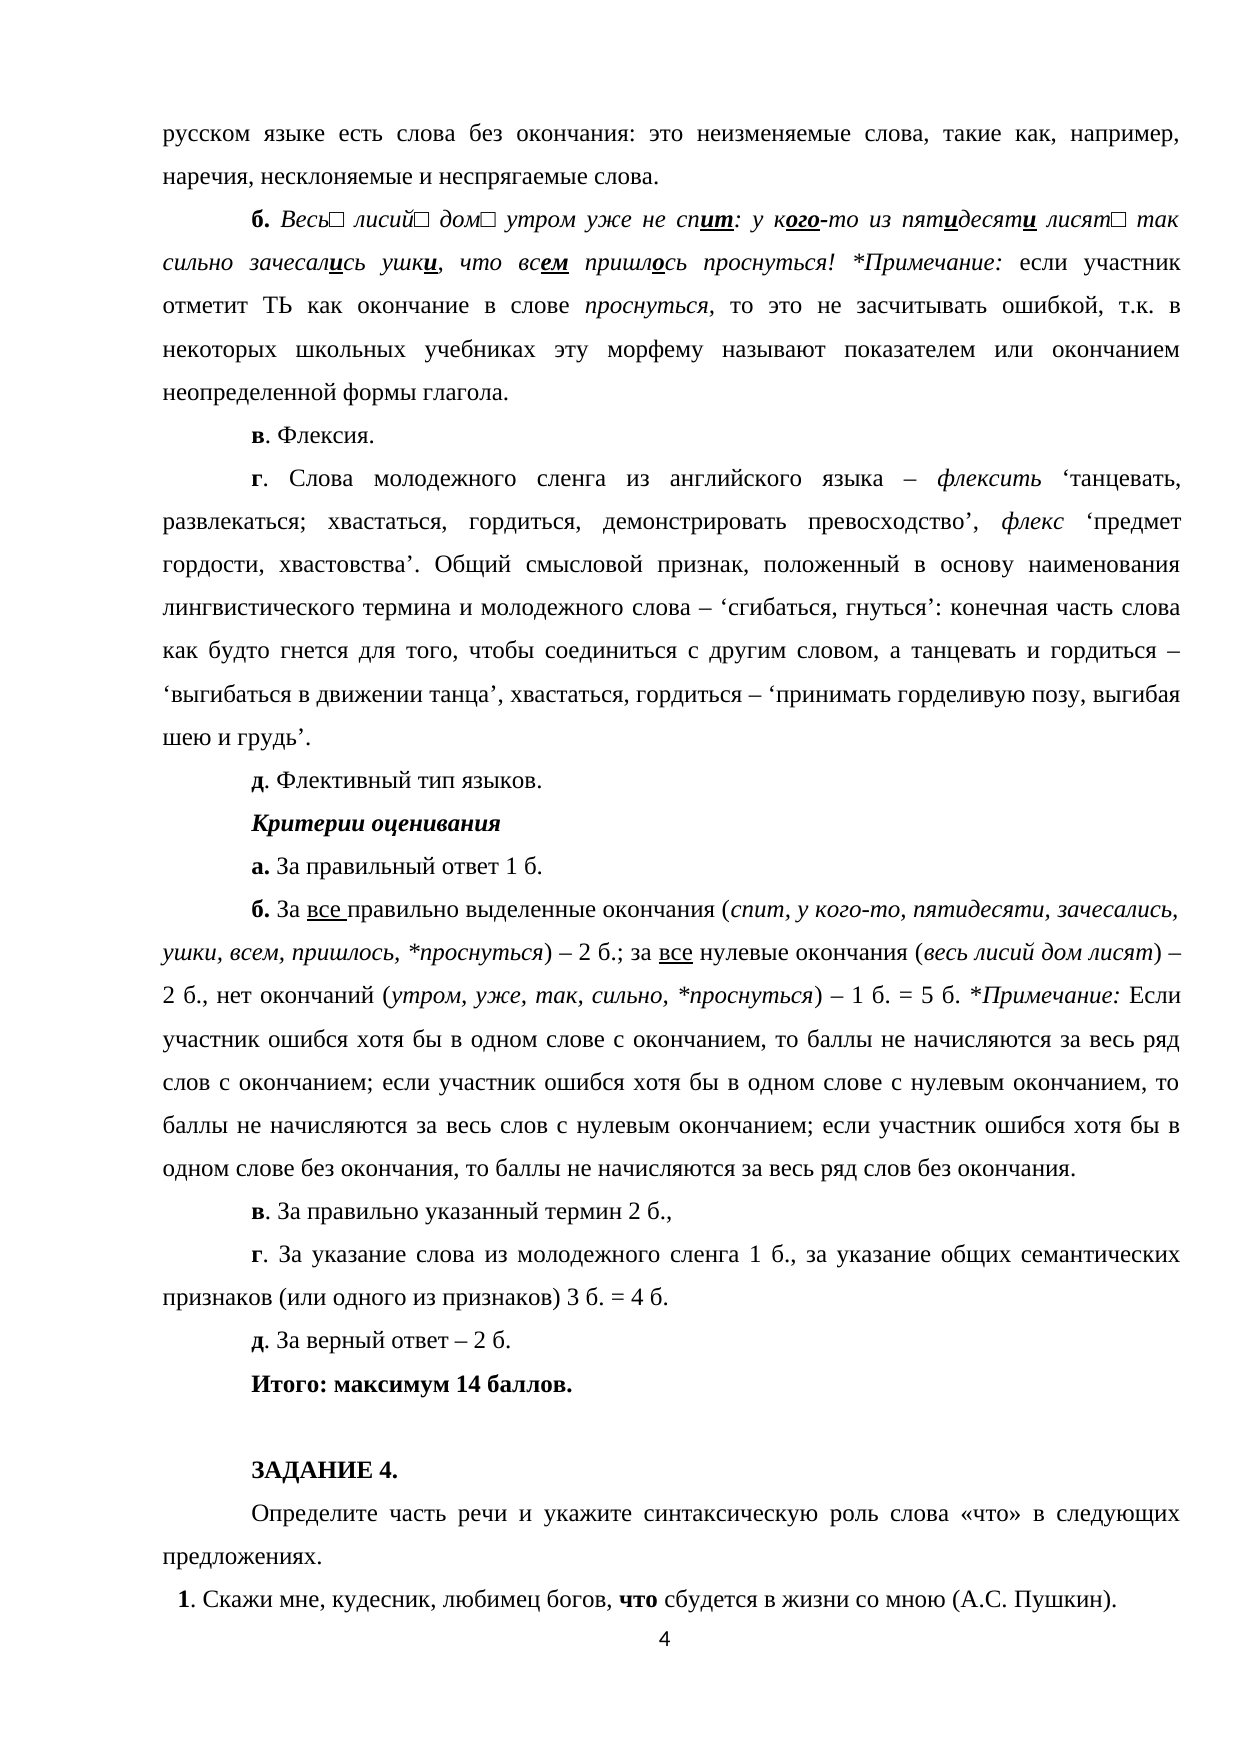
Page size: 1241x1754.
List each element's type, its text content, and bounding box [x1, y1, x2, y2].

text г. Слова молодежного сленга из английского языка – флексить ‘танцевать, развлекаться; хвастаться, гордиться, демонстрировать превосходство’, флекс ‘предмет гордости, хвастовства’. Общий смысловой признак, положенный в основу наименования лингвистического термина и молодежного слова – ‘сгибаться, гнуться’: конечная часть слова как будто гнется для того, чтобы соединиться с другим словом, а танцевать и гордиться – ‘выгибаться в движении танца’, хвастаться, гордиться – ‘принимать горделивую позу, выгибая шею и грудь’. [162, 463, 1181, 751]
text ЗАДАНИЕ 4. [177, 1455, 1152, 1484]
text д. Флективный тип языков. [162, 765, 1181, 794]
text в. Флексия. [162, 420, 1181, 449]
text в. За правильно указанный термин 2 б., [162, 1196, 1181, 1225]
text б. За все правильно выделенные окончания (спит, у кого-то, пятидесяти, зачесались, ушки, всем, пришлось, *проснуться) – 2 б.; за все нулевые окончания (весь лисий дом лисят) – 2 б., нет окончаний (утром, уже, так, сильно, *проснуться) – 1 б. = 5 б. *Примечание: Если участник ошибся хотя бы в одном слове с окончанием, то баллы не начисляются за весь ряд слов с окончанием; если участник ошибся хотя бы в одном слове с нулевым окончанием, то баллы не начисляются за весь слов с нулевым окончанием; если участник ошибся хотя бы в одном слове без окончания, то баллы не начисляются за весь ряд слов без окончания. [162, 894, 1181, 1182]
text 1. Скажи мне, кудесник, любимец богов, что сбудется в жизни со мною (А.С. Пушкин). [177, 1584, 1181, 1613]
text Определите часть речи и укажите синтаксическую роль слова «что» в следующих предложениях. [162, 1498, 1181, 1570]
text а. За правильный ответ 1 б. [162, 851, 1181, 880]
text д. За верный ответ – 2 б. [162, 1326, 1181, 1354]
text Итого: максимум 14 баллов. [162, 1369, 1181, 1397]
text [162, 118, 1181, 190]
text б. Весь□ лисий□ дом□ утром уже не спит: у кого-то из пятидесяти лисят□ так сильно зачесались ушки, что всем пришлось проснуться! *Примечание: если участник отметит ТЬ как окончание в слове проснуться, то это не засчитывать ошибкой, т.к. в некоторых школьных учебниках эту морфему называют показателем или окончанием неопределенной формы глагола. [162, 204, 1181, 406]
text г. За указание слова из молодежного сленга 1 б., за указание общих семантических признаков (или одного из признаков) 3 б. = 4 б. [162, 1239, 1181, 1311]
text Критерии оценивания [162, 808, 1181, 837]
